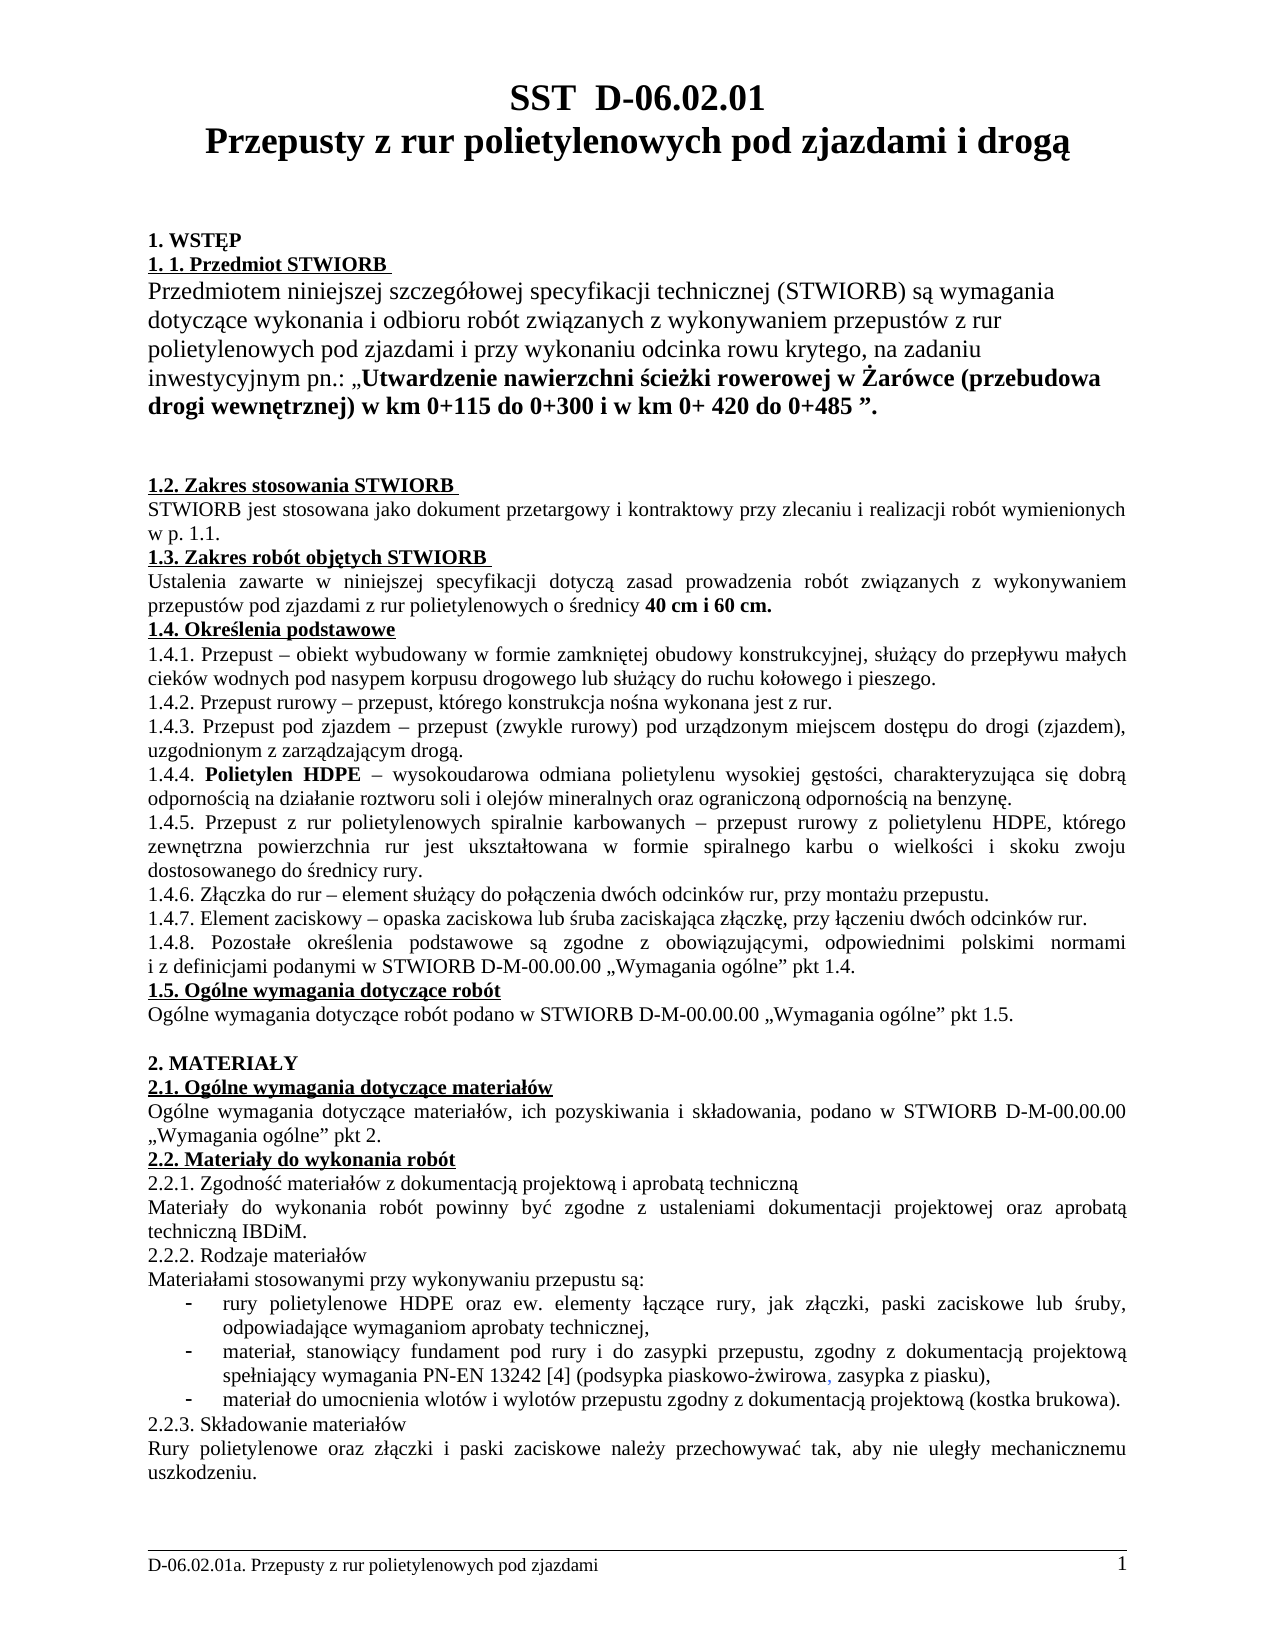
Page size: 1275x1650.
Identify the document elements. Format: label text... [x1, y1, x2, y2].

text 2.2.3. Składowanie materiałów [148, 1411, 1127, 1436]
text Ustalenia zawarte w niniejszej specyfikacji dotyczą zasad prowadzenia robót związanych z wykonywaniem przepustów pod zjazdami z rur polietylenowych o średnicy 40 cm i 60 cm. [148, 569, 1127, 617]
text 1. 1. Przedmiot STWIORB [148, 252, 1127, 276]
text 2.2. Materiały do wykonania robót [148, 1147, 1127, 1171]
list rury polietylenowe HDPE oraz ew. elementy łączące rury, jak złączki, paski zaciskowe lub śruby, odpowiadające wymaganiom aprobaty technicznej, [185, 1291, 1127, 1339]
list materiał, stanowiący fundament pod rury i do zasypki przepustu, zgodny z dokumentacją projektową spełniający wymagania PN-EN 13242 [4] (podsypka piaskowo-żwirowa, zasypka z piasku), [185, 1339, 1127, 1387]
text 1.2. Zakres stosowania STWIORB [148, 473, 1127, 497]
text 1.4.7. Element zaciskowy – opaska zaciskowa lub śruba zaciskająca złączkę, przy łączeniu dwóch odcinków rur. [148, 906, 1127, 930]
text Przedmiotem niniejszej szczegółowej specyfikacji technicznej (STWIORB) są wymagania dotyczące wykonania i odbioru robót związanych z wykonywaniem przepustów z rur polietylenowych pod zjazdami i przy wykonaniu odcinka rowu krytego, na zadaniu inwestycyjnym pn.: „Utwardzenie nawierzchni ścieżki rowerowej w Żarówce (przebudowa drogi wewnętrznej) w km 0+115 do 0+300 i w km 0+ 420 do 0+485 ”. [148, 276, 1127, 420]
text 2.1. Ogólne wymagania dotyczące materiałów [148, 1074, 1127, 1099]
text 2.2.1. Zgodność materiałów z dokumentacją projektową i aprobatą techniczną [148, 1171, 1127, 1195]
text 2. MATERIAŁY [148, 1051, 1127, 1074]
text 1.4.8. Pozostałe określenia podstawowe są zgodne z obowiązującymi, odpowiednimi polskimi normami i z definicjami podanymi w STWIORB D-M-00.00.00 „Wymagania ogólne” pkt 1.4. [148, 930, 1127, 978]
text Ogólne wymagania dotyczące materiałów, ich pozyskiwania i składowania, podano w STWIORB D-M-00.00.00 „Wymagania ogólne” pkt 2. [148, 1099, 1127, 1147]
subtitle SST D-06.02.01 Przepusty z rur polietylenowych pod zjazdami i drogą [148, 75, 1127, 161]
text 1.4.3. Przepust pod zjazdem – przepust (zwykle rurowy) pod urządzonym miejscem dostępu do drogi (zjazdem), uzgodnionym z zarządzającym drogą. [148, 714, 1127, 762]
text 1. WSTĘP [148, 228, 1127, 252]
text Materiałami stosowanymi przy wykonywaniu przepustu są: [148, 1267, 1127, 1291]
text Materiały do wykonania robót powinny być zgodne z ustaleniami dokumentacji projektowej oraz aprobatą techniczną IBDiM. [148, 1195, 1127, 1243]
text Ogólne wymagania dotyczące robót podano w STWIORB D-M-00.00.00 „Wymagania ogólne” pkt 1.5. [148, 1002, 1127, 1026]
text STWIORB jest stosowana jako dokument przetargowy i kontraktowy przy zlecaniu i realizacji robót wymienionych w p. 1.1. [148, 497, 1127, 545]
text 1.4.4. Polietylen HDPE – wysokoudarowa odmiana polietylenu wysokiej gęstości, charakteryzująca się dobrą odpornością na działanie roztworu soli i olejów mineralnych oraz ograniczoną odpornością na benzynę. [148, 762, 1127, 810]
text 2.2.2. Rodzaje materiałów [148, 1243, 1127, 1267]
text 1.4.2. Przepust rurowy – przepust, którego konstrukcja nośna wykonana jest z rur. [148, 689, 1127, 714]
text 1.4.1. Przepust – obiekt wybudowany w formie zamkniętej obudowy konstrukcyjnej, służący do przepływu małych cieków wodnych pod nasypem korpusu drogowego lub służący do ruchu kołowego i pieszego. [148, 641, 1127, 689]
text 1.5. Ogólne wymagania dotyczące robót [148, 978, 1127, 1002]
text 1.3. Zakres robót objętych STWIORB [148, 545, 1127, 569]
text 1.4.5. Przepust z rur polietylenowych spiralnie karbowanych – przepust rurowy z polietylenu HDPE, którego zewnętrzna powierzchnia rur jest ukształtowana w formie spiralnego karbu o wielkości i skoku zwoju dostosowanego do średnicy rury. [148, 810, 1127, 882]
text 1.4. Określenia podstawowe [148, 617, 1127, 641]
list materiał do umocnienia wlotów i wylotów przepustu zgodny z dokumentacją projektową (kostka brukowa). [185, 1387, 1127, 1411]
text 1.4.6. Złączka do rur – element służący do połączenia dwóch odcinków rur, przy montażu przepustu. [148, 882, 1127, 906]
text Rury polietylenowe oraz złączki i paski zaciskowe należy przechowywać tak, aby nie uległy mechanicznemu uszkodzeniu. [148, 1436, 1127, 1484]
